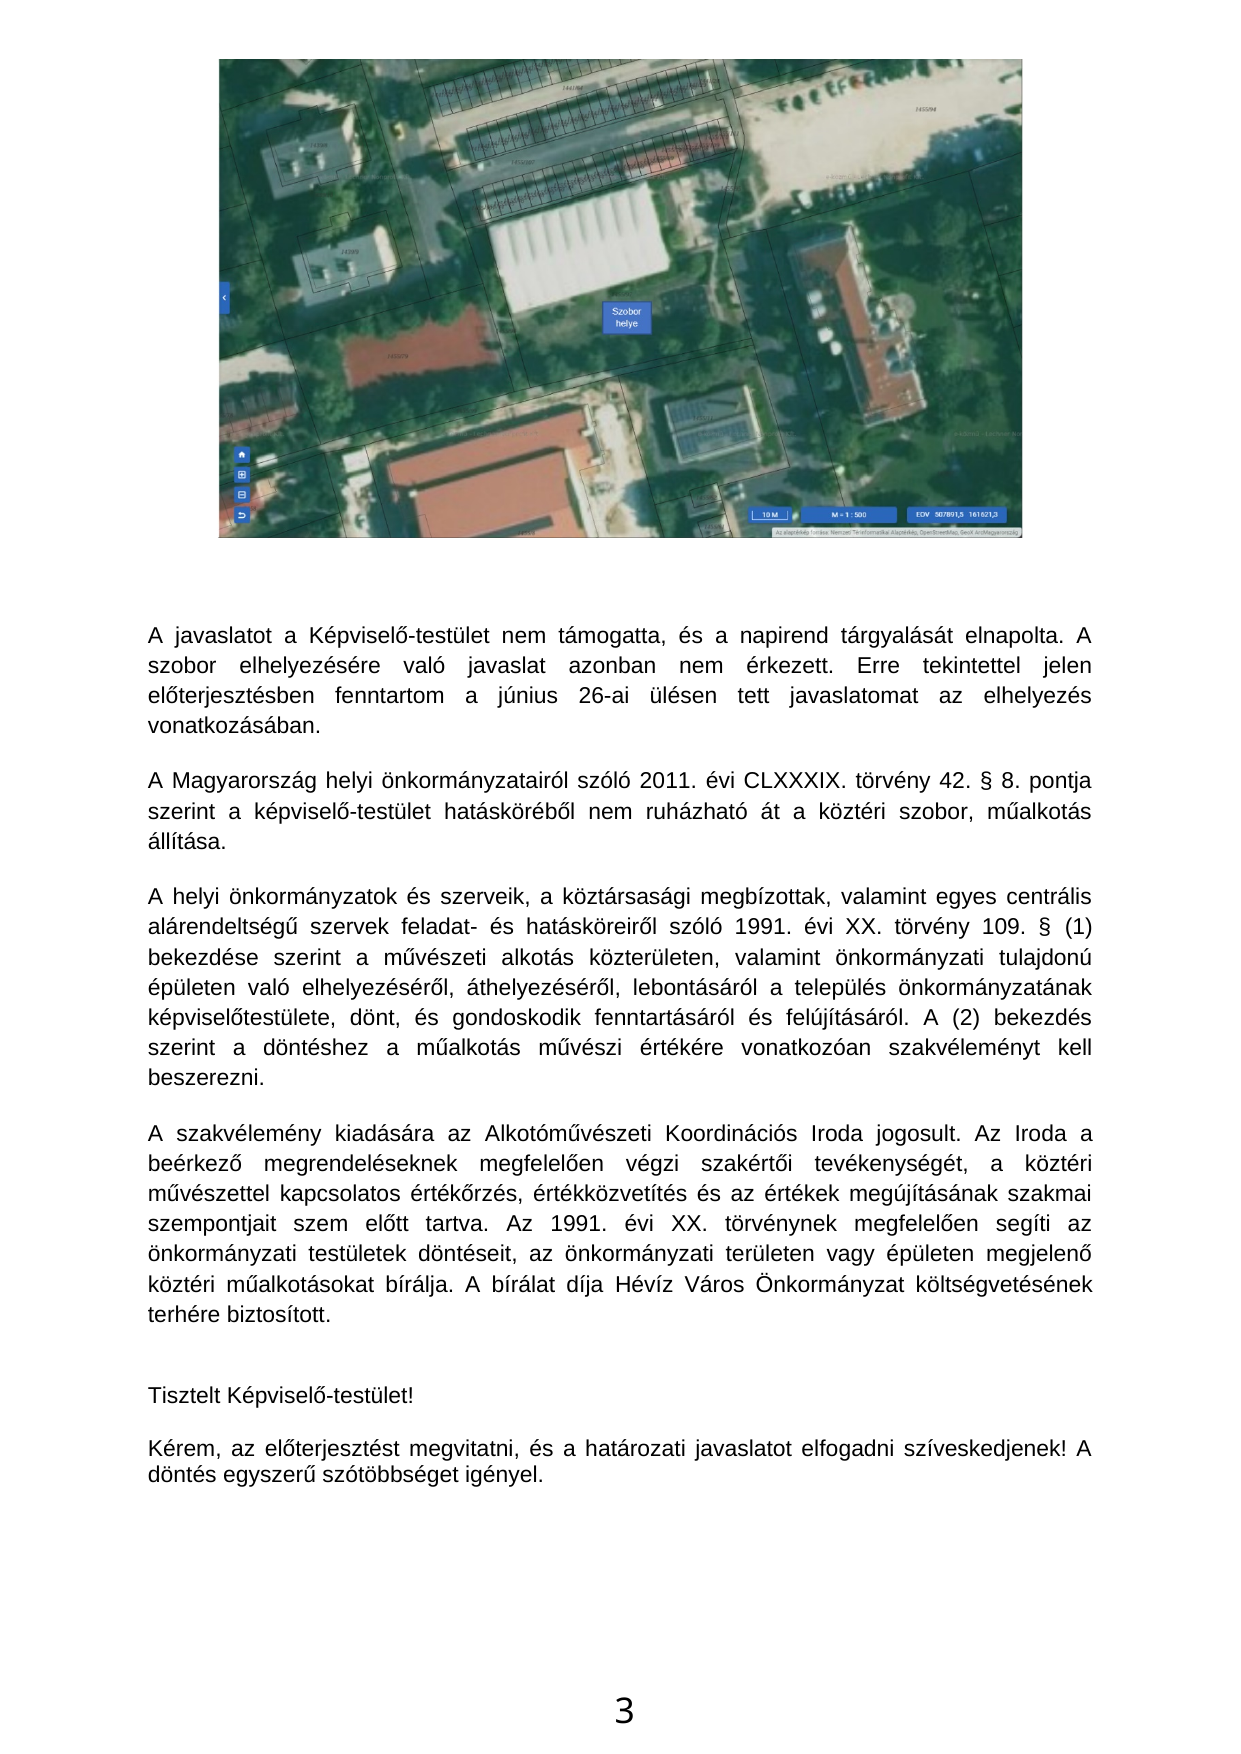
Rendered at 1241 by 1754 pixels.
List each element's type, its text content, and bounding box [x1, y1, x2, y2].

text A javaslatot a Képviselő-testület nem támogatta, és a napirend tárgyalását elnapolta. A szobor elhelyezésére való javaslat azonban nem érkezett. Erre tekintettel jelen előterjesztésben fenntartom a június 26-ai ülésen tett javaslatomat az elhelyezés vonatkozásában. [148, 622, 1093, 739]
text Kérem, az előterjesztést megvitatni, és a határozati javaslatot elfogadni szíveskedjenek! A döntés egyszerű szótöbbséget igényel. [148, 1435, 1093, 1488]
text A Magyarország helyi önkormányzatairól szóló 2011. évi CLXXXIX. törvény 42. § 8. pontja szerint a képviselő-testület hatásköréből nem ruházható át a köztéri szobor, műalkotás állítása. [148, 767, 1093, 854]
text A szakvélemény kiadására az Alkotóművészeti Koordinációs Iroda jogosult. Az Iroda a beérkező megrendeléseknek megfelelően végzi szakértői tevékenységét, a köztéri művészettel kapcsolatos értékőrzés, értékközvetítés és az értékek megújításának szakmai szempontjait szem előtt tartva. Az 1991. évi XX. törvénynek megfelelően segíti az önkormányzati testületek döntéseit, az önkormányzati területen vagy épületen megjelenő köztéri műalkotásokat bírálja. A bírálat díja Hévíz Város Önkormányzat költségvetésének terhére biztosított. [148, 1119, 1093, 1327]
picture [217, 59, 1024, 538]
text A helyi önkormányzatok és szerveik, a köztársasági megbízottak, valamint egyes centrális alárendeltségű szervek feladat- és hatásköreiről szóló 1991. évi XX. törvény 109. § (1) bekezdése szerint a művészeti alkotás közterületen, valamint önkormányzati tulajdonú épületen való elhelyezéséről, áthelyezéséről, lebontásáról a település önkormányzatának képviselőtestülete, dönt, és gondoskodik fenntartásáról és felújításáról. A (2) bekezdés szerint a döntéshez a műalkotás művészi értékére vonatkozóan szakvéleményt kell beszerezni. [148, 883, 1093, 1091]
text Tisztelt Képviselő-testület! [148, 1382, 1093, 1409]
